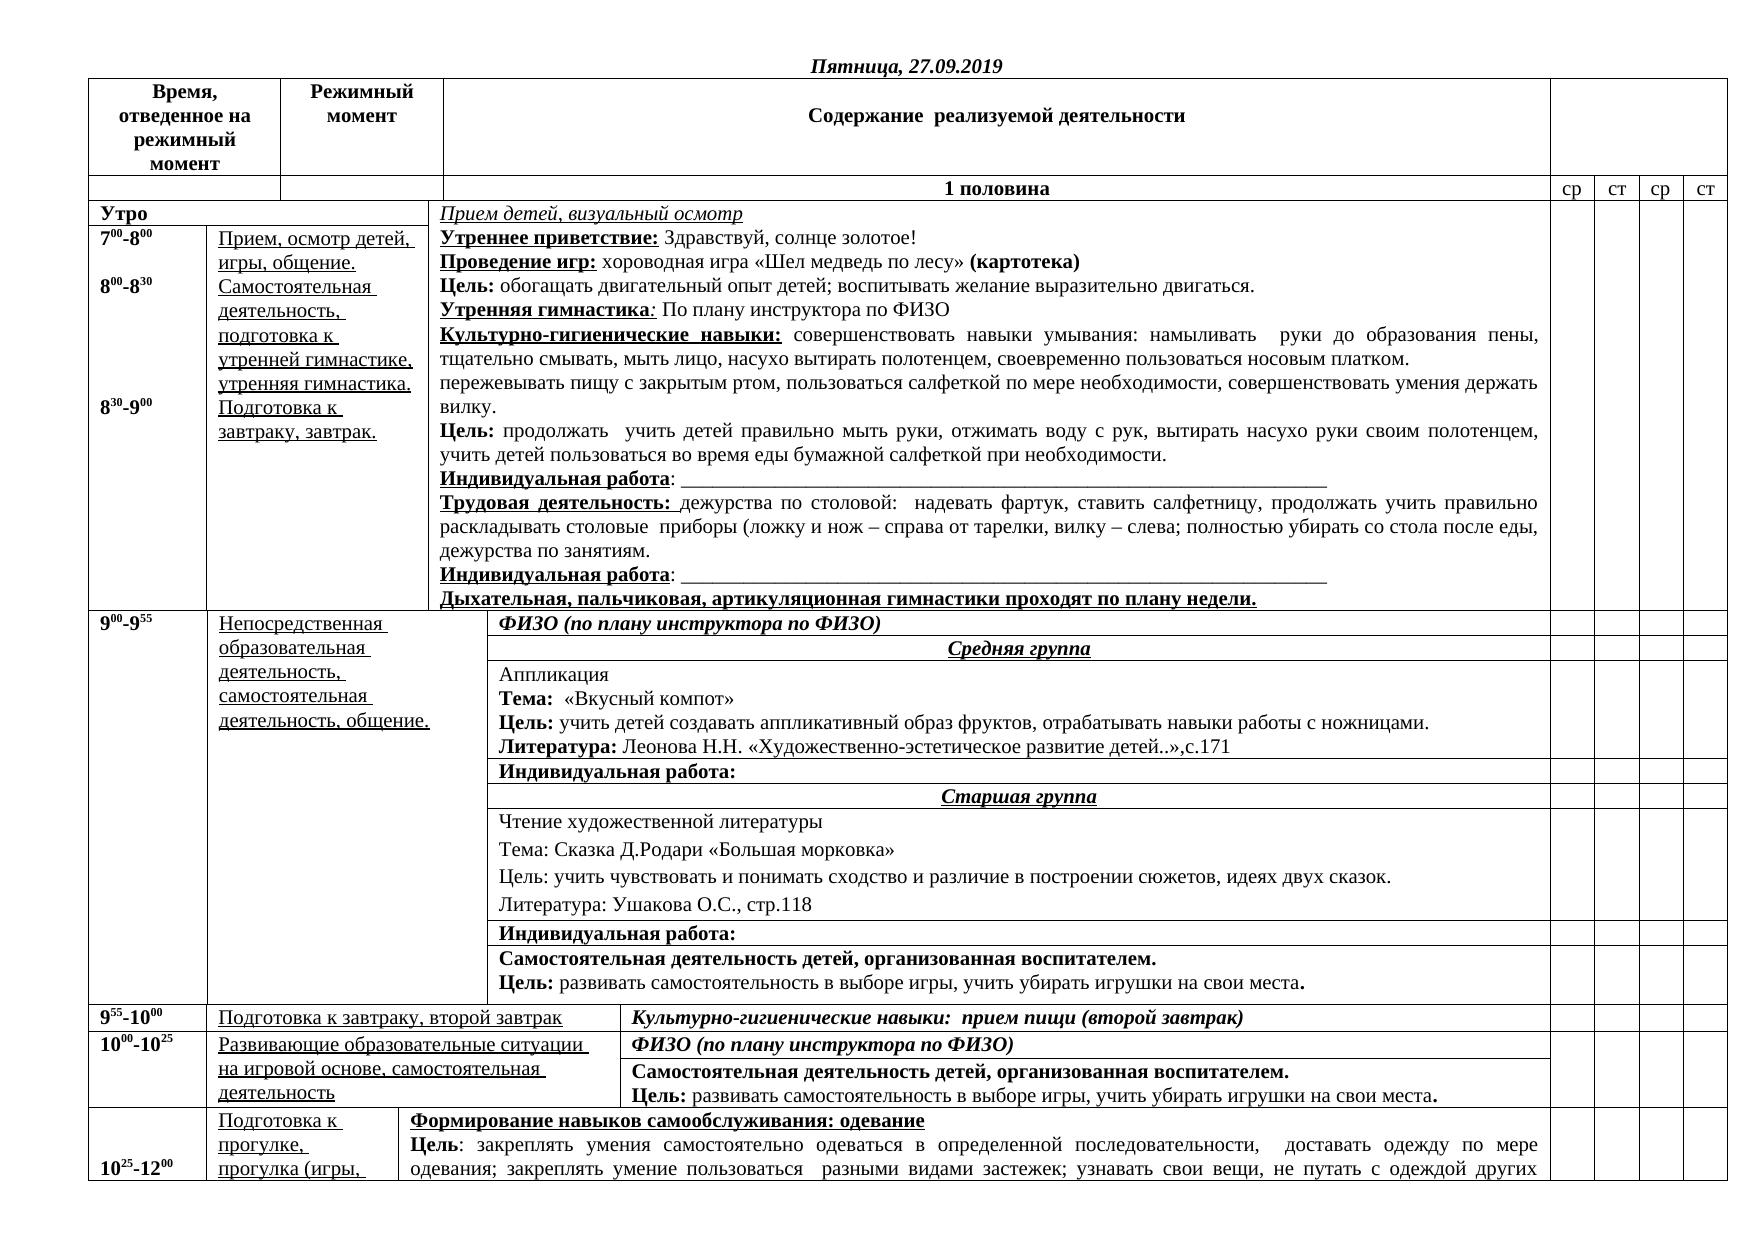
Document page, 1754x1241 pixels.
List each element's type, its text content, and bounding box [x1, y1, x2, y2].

table_cell [1595, 784, 1639, 808]
table_cell [1595, 946, 1639, 1004]
table_cell [1551, 661, 1594, 758]
table_cell Прием, осмотр детей, игры, общение. Самостоятельная деятельность, подготовка к утренней гимнастике, утренняя гимнастика. Подготовка к завтраку, завтрак. [207, 226, 428, 610]
table_cell ср [1640, 176, 1683, 200]
table_cell [1684, 661, 1727, 758]
table_cell [1551, 1108, 1594, 1180]
table_cell Подготовка к завтраку, второй завтрак [207, 1005, 620, 1031]
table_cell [399, 1108, 1550, 1180]
table_cell [1551, 784, 1594, 808]
table_cell 1000-1025 [89, 1032, 206, 1107]
table_cell [1551, 946, 1594, 1004]
table_cell [1551, 759, 1594, 783]
table_cell [1551, 636, 1594, 660]
table_cell [1684, 1032, 1727, 1107]
table_cell [89, 176, 280, 200]
table_cell ст [1595, 176, 1639, 200]
text Пятница, 27.09.2019 [89, 54, 1724, 78]
table_cell [1640, 611, 1683, 635]
table_cell [1551, 921, 1594, 945]
table_cell [1684, 636, 1727, 660]
table_cell [1595, 809, 1639, 920]
table_cell Индивидуальная работа: [488, 921, 1550, 945]
table_cell [281, 176, 443, 200]
table_cell [1551, 201, 1594, 610]
table_cell 900-955 [89, 611, 207, 1004]
table_cell [1595, 921, 1639, 945]
table_cell [1640, 759, 1683, 783]
table_cell [1640, 809, 1683, 920]
table_cell [1684, 201, 1727, 610]
table_header Содержание реализуемой деятельности [444, 79, 1550, 175]
table_cell 700-800 800-830 830-900 [89, 226, 206, 610]
table_cell Чтение художественной литературы Тема: Сказка Д.Родари «Большая морковка» Цель: учить чувствовать и понимать сходство и различие в построении сюжетов, идеях двух сказок. Литература: Ушакова О.С., стр.118 [488, 809, 1550, 920]
table_cell [1595, 661, 1639, 758]
table_cell Самостоятельная деятельность детей, организованная воспитателем. Цель: развивать самостоятельность в выборе игры, учить убирать игрушки на свои места. [621, 1059, 1550, 1107]
table_cell [1640, 636, 1683, 660]
table_cell [1595, 1032, 1639, 1107]
table_cell [1684, 1005, 1727, 1031]
table_cell [1640, 1108, 1683, 1180]
table_cell [1640, 1032, 1683, 1107]
table_cell [1595, 611, 1639, 635]
table_cell [1551, 1005, 1594, 1031]
table_cell Культурно-гигиенические навыки: прием пищи (второй завтрак) [621, 1005, 1550, 1031]
table_cell 1 половина [444, 176, 1550, 200]
table_cell [1640, 201, 1683, 610]
table_cell [1684, 1108, 1727, 1180]
table_cell Аппликация Тема: «Вкусный компот» Цель: учить детей создавать аппликативный образ фруктов, отрабатывать навыки работы с ножницами. Литература: Леонова Н.Н. «Художественно-эстетическое развитие детей..»,с.171 [488, 661, 1550, 758]
table_header Режимный момент [281, 79, 443, 175]
table_cell Старшая группа [488, 784, 1550, 808]
table_cell [1551, 809, 1594, 920]
table_cell [1595, 1005, 1639, 1031]
table_cell [1640, 661, 1683, 758]
table_cell [1684, 759, 1727, 783]
table_cell Индивидуальная работа: [488, 759, 1550, 783]
table_cell ср [1551, 176, 1594, 200]
table_header [1551, 79, 1727, 175]
table_cell 955-1000 [89, 1005, 206, 1031]
table_cell [1684, 809, 1727, 920]
table_cell [1684, 784, 1727, 808]
table_cell ст [1684, 176, 1727, 200]
table_header Время, отведенное на режимный момент [89, 79, 280, 175]
table_cell [1684, 921, 1727, 945]
table_cell Развивающие образовательные ситуации на игровой основе, самостоятельная деятельность [207, 1032, 620, 1107]
table_cell [1640, 946, 1683, 1004]
table_cell Прием детей, визуальный осмотр Утреннее приветствие: Здравствуй, солнце золотое! Проведение игр: хороводная игра «Шел медведь по лесу» (картотека) Цель: обогащать двигательный опыт детей; воспитывать желание выразительно двигаться. Утренняя гимнастика: По плану инструктора по ФИЗО Культурно-гигиенические навыки: совершенствовать навыки умывания: намыливать руки до образования пены, тщательно смывать, мыть лицо, насухо вытирать полотенцем, своевременно пользоваться носовым платком. пережевывать пищу с закрытым ртом, пользоваться салфеткой по мере необходимости, совершенствовать умения держать вилку. Цель: продолжать учить детей правильно мыть руки, отжимать воду с рук, вытирать насухо руки своим полотенцем, учить детей пользоваться во время еды бумажной салфеткой при необходимости. Индивидуальная работа: ______________________________________________________________ Трудовая деятельность: дежурства по столовой: надевать фартук, ставить салфетницу, продолжать учить правильно раскладывать столовые приборы (ложку и нож – справа от тарелки, вилку – слева; полностью убирать со стола после еды, дежурства по занятиям. Индивидуальная работа: ______________________________________________________________ Дыхательная, пальчиковая, артикуляционная гимнастики проходят по плану недели. [429, 201, 1550, 610]
table_cell [1595, 636, 1639, 660]
table_cell [1595, 1108, 1639, 1180]
table_cell Непосредственная образовательная деятельность, самостоятельная деятельность, общение. [208, 611, 487, 1004]
table_cell Утро [89, 201, 428, 225]
table_cell [1640, 1005, 1683, 1031]
table_cell [1551, 1032, 1594, 1107]
table_cell [1684, 611, 1727, 635]
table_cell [207, 1108, 398, 1180]
table_cell ФИЗО (по плану инструктора по ФИЗО) [621, 1032, 1550, 1058]
table_cell Самостоятельная деятельность детей, организованная воспитателем. Цель: развивать самостоятельность в выборе игры, учить убирать игрушки на свои места. [488, 946, 1550, 1004]
table_cell 1025-1200 [89, 1108, 206, 1180]
table_cell ФИЗО (по плану инструктора по ФИЗО) [488, 611, 1550, 635]
table_cell [1551, 611, 1594, 635]
table_cell Средняя группа [488, 636, 1550, 660]
table_cell [1640, 921, 1683, 945]
table_cell [1595, 759, 1639, 783]
table_cell [1640, 784, 1683, 808]
table_cell [1595, 201, 1639, 610]
table_cell [1684, 946, 1727, 1004]
